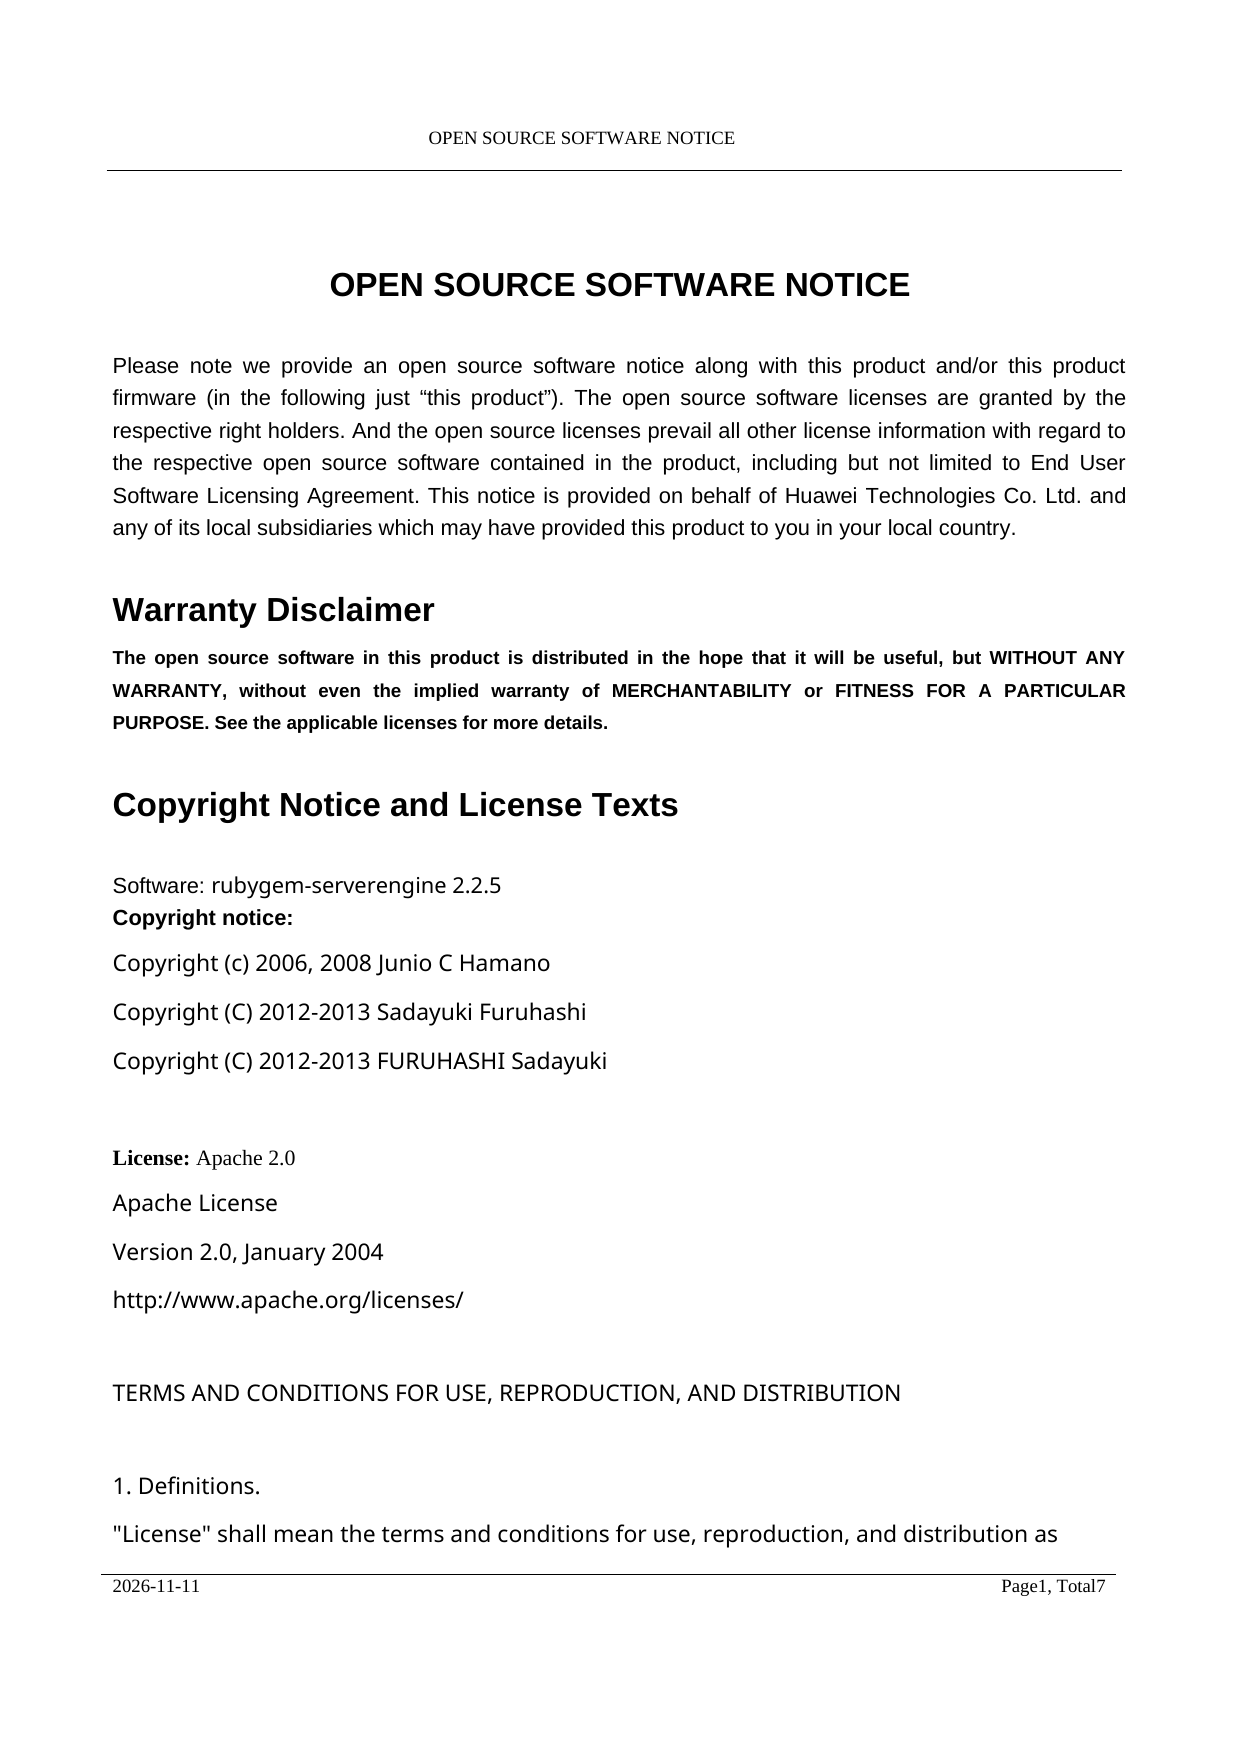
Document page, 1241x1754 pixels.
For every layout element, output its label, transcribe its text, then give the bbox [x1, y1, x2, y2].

text Warranty Disclaimer [112, 576, 1128, 641]
text Software: rubygem-serverengine 2.2.5 [112, 869, 1128, 901]
text http://www.apache.org/licenses/ [112, 1283, 1128, 1315]
text License: Apache 2.0 [112, 1142, 1128, 1174]
text The open source software in this product is distributed in the hope that it will be useful, but WITHOUT ANY WARRANTY, without even the implied warranty of MERCHANTABILITY or FITNESS FOR A PARTICULAR PURPOSE. See the applicable licenses for more details. [112, 641, 1128, 739]
text Apache License [112, 1187, 1128, 1219]
text Copyright (c) 2006, 2008 Junio C Hamano Copyright (C) 2012-2013 Sadayuki Furuhashi Copyright (C) 2012-2013 FURUHASHI Sadayuki [112, 947, 1128, 1125]
text Please note we provide an open source software notice along with this product and/or this product firmware (in the following just “this product”). The open source software licenses are granted by the respective right holders. And the open source licenses prevail all other license information with regard to the respective open source software contained in the product, including but not limited to End User Software Licensing Agreement. This notice is provided on behalf of Huawei Technologies Co. Ltd. and any of its local subsidiaries which may have provided this product to you in your local country. [112, 349, 1128, 544]
text Version 2.0, January 2004 [112, 1235, 1128, 1267]
text TERMS AND CONDITIONS FOR USE, REPRODUCTION, AND DISTRIBUTION [112, 1376, 1128, 1409]
text Copyright Notice and License Texts [112, 771, 1128, 836]
text 1. Definitions. [112, 1469, 1128, 1502]
text OPEN SOURCE SOFTWARE NOTICE [112, 251, 1128, 316]
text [112, 1517, 1128, 1550]
text Copyright notice: [112, 901, 1128, 934]
